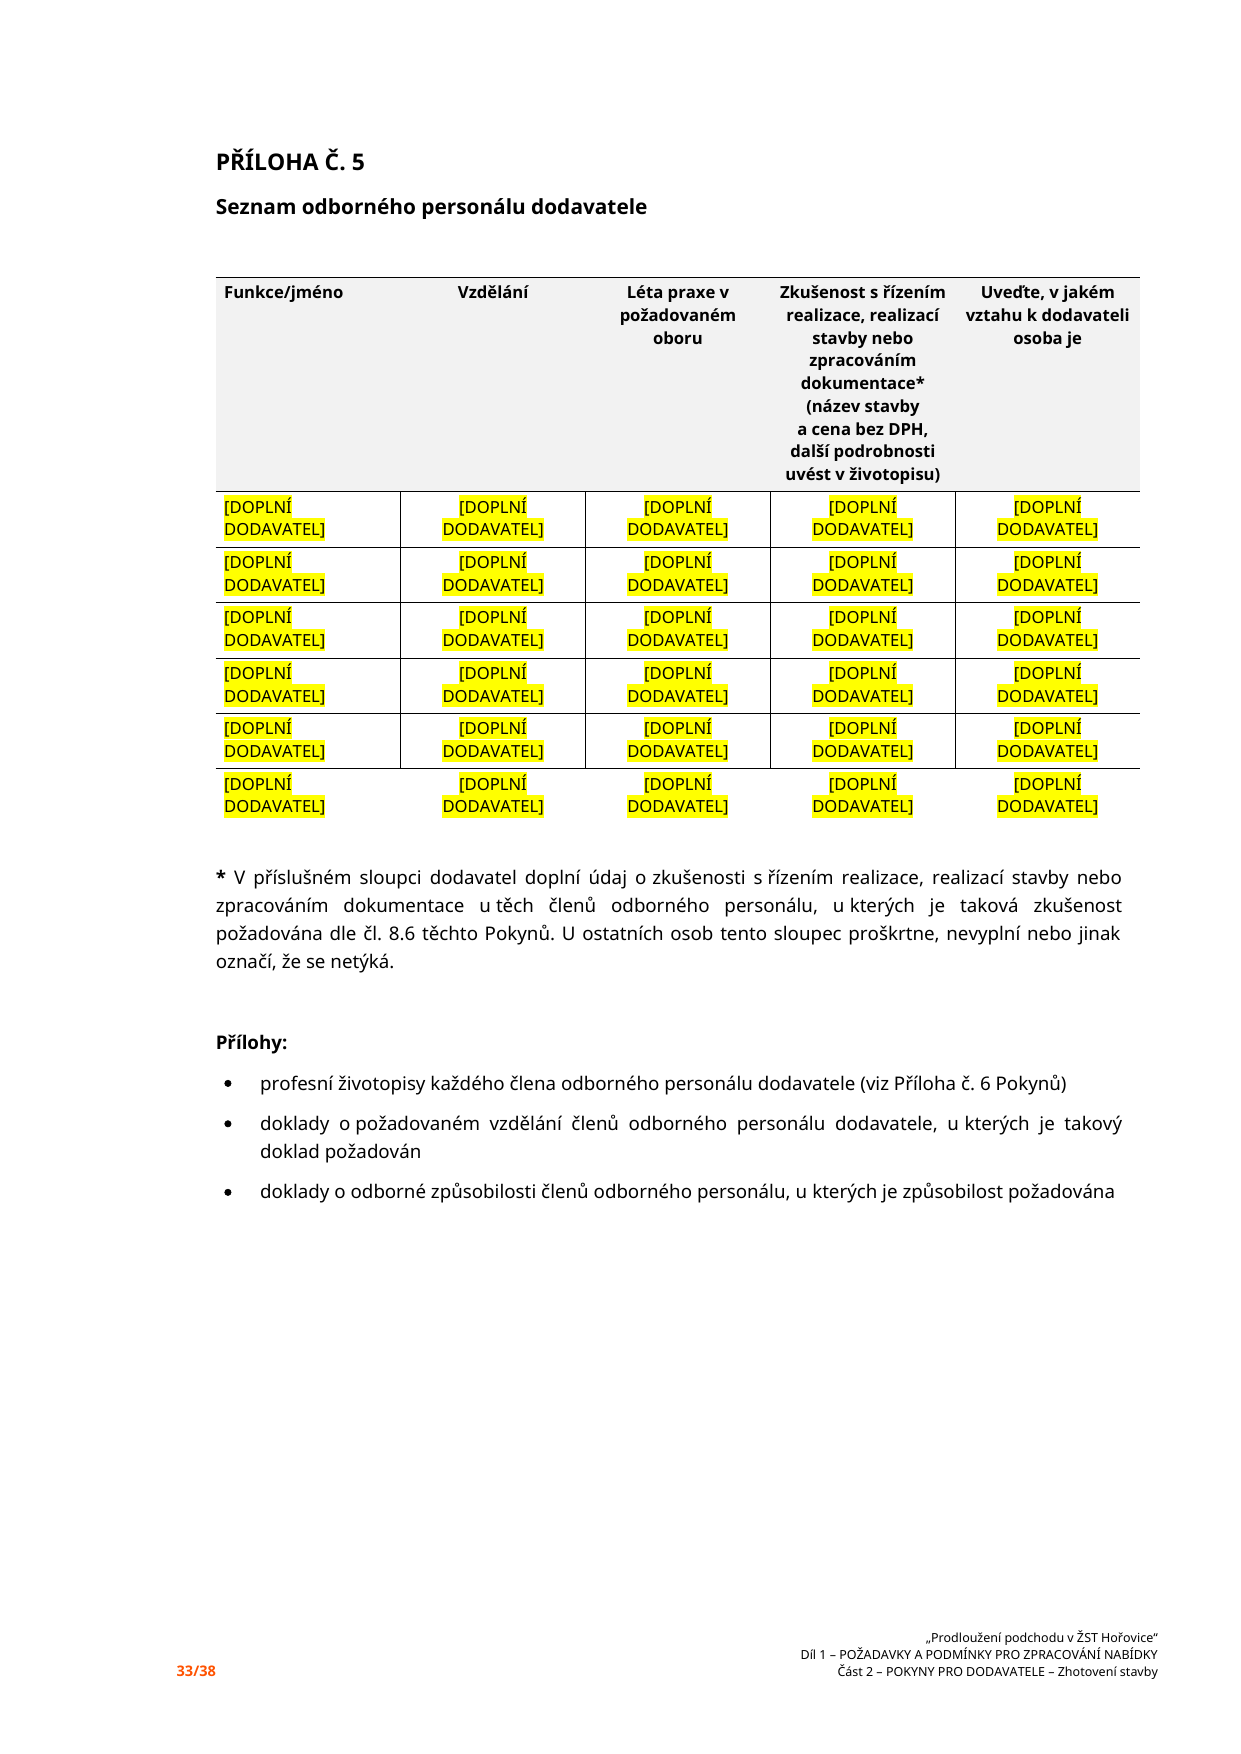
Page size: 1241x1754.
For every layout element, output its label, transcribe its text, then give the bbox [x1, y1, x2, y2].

table_cell [DOPLNÍ DODAVATEL] [586, 714, 770, 768]
text Přílohy: [216, 1029, 1122, 1055]
table_cell [DOPLNÍ DODAVATEL] [586, 603, 770, 657]
table_cell [DOPLNÍ DODAVATEL] [216, 769, 400, 824]
table_cell [DOPLNÍ DODAVATEL] [401, 603, 585, 657]
table_cell [DOPLNÍ DODAVATEL] [956, 603, 1140, 657]
table_cell [DOPLNÍ DODAVATEL] [956, 659, 1140, 713]
table_cell [DOPLNÍ DODAVATEL] [400, 769, 585, 824]
text doklady o požadovaném vzdělání členů odborného personálu dodavatele, u kterých je takový doklad požadován [224, 1110, 1122, 1164]
table_cell [DOPLNÍ DODAVATEL] [401, 659, 585, 713]
table_header Vzdělání [400, 278, 585, 491]
table_cell [DOPLNÍ DODAVATEL] [956, 714, 1140, 768]
table_header Uveďte, v jakém vztahu k dodavateli osoba je [955, 278, 1140, 491]
table_cell [DOPLNÍ DODAVATEL] [771, 492, 955, 547]
table_cell [DOPLNÍ DODAVATEL] [216, 603, 400, 657]
table_header Léta praxe v požadovaném oboru [585, 278, 770, 491]
table_header Funkce/jméno [216, 278, 400, 491]
table_header Zkušenost s řízením realizace, realizací stavby nebo zpracováním dokumentace* (název stavby a cena bez DPH, další podrobnosti uvést v životopisu) [770, 278, 955, 491]
table_cell [DOPLNÍ DODAVATEL] [216, 714, 400, 768]
table_cell [DOPLNÍ DODAVATEL] [586, 659, 770, 713]
table_cell [DOPLNÍ DODAVATEL] [216, 492, 400, 547]
table_cell [DOPLNÍ DODAVATEL] [955, 769, 1140, 824]
text Příloha č. 5 [216, 146, 1122, 177]
table_cell [DOPLNÍ DODAVATEL] [771, 603, 955, 657]
table_cell [DOPLNÍ DODAVATEL] [216, 548, 400, 602]
table_cell [DOPLNÍ DODAVATEL] [771, 714, 955, 768]
text * V příslušném sloupci dodavatel doplní údaj o zkušenosti s řízením realizace, realizací stavby nebo zpracováním dokumentace u těch členů odborného personálu, u kterých je taková zkušenost požadována dle čl. 8.6 těchto Pokynů. U ostatních osob tento sloupec proškrtne, nevyplní nebo jinak označí, že se netýká. [216, 864, 1122, 974]
table_cell [DOPLNÍ DODAVATEL] [401, 548, 585, 602]
table_cell [DOPLNÍ DODAVATEL] [401, 492, 585, 547]
table_cell [DOPLNÍ DODAVATEL] [216, 659, 400, 713]
table_cell [DOPLNÍ DODAVATEL] [956, 492, 1140, 547]
table_cell [DOPLNÍ DODAVATEL] [771, 548, 955, 602]
text doklady o odborné způsobilosti členů odborného personálu, u kterých je způsobilost požadována [224, 1179, 1122, 1204]
text profesní životopisy každého člena odborného personálu dodavatele (viz Příloha č. 6 Pokynů) [224, 1070, 1122, 1095]
table_cell [DOPLNÍ DODAVATEL] [586, 492, 770, 547]
table_cell [DOPLNÍ DODAVATEL] [586, 548, 770, 602]
table_cell [DOPLNÍ DODAVATEL] [585, 769, 770, 824]
table_cell [DOPLNÍ DODAVATEL] [771, 659, 955, 713]
table_cell [DOPLNÍ DODAVATEL] [956, 548, 1140, 602]
table_cell [DOPLNÍ DODAVATEL] [770, 769, 955, 824]
table_cell [DOPLNÍ DODAVATEL] [401, 714, 585, 768]
text Seznam odborného personálu dodavatele [216, 192, 1122, 221]
